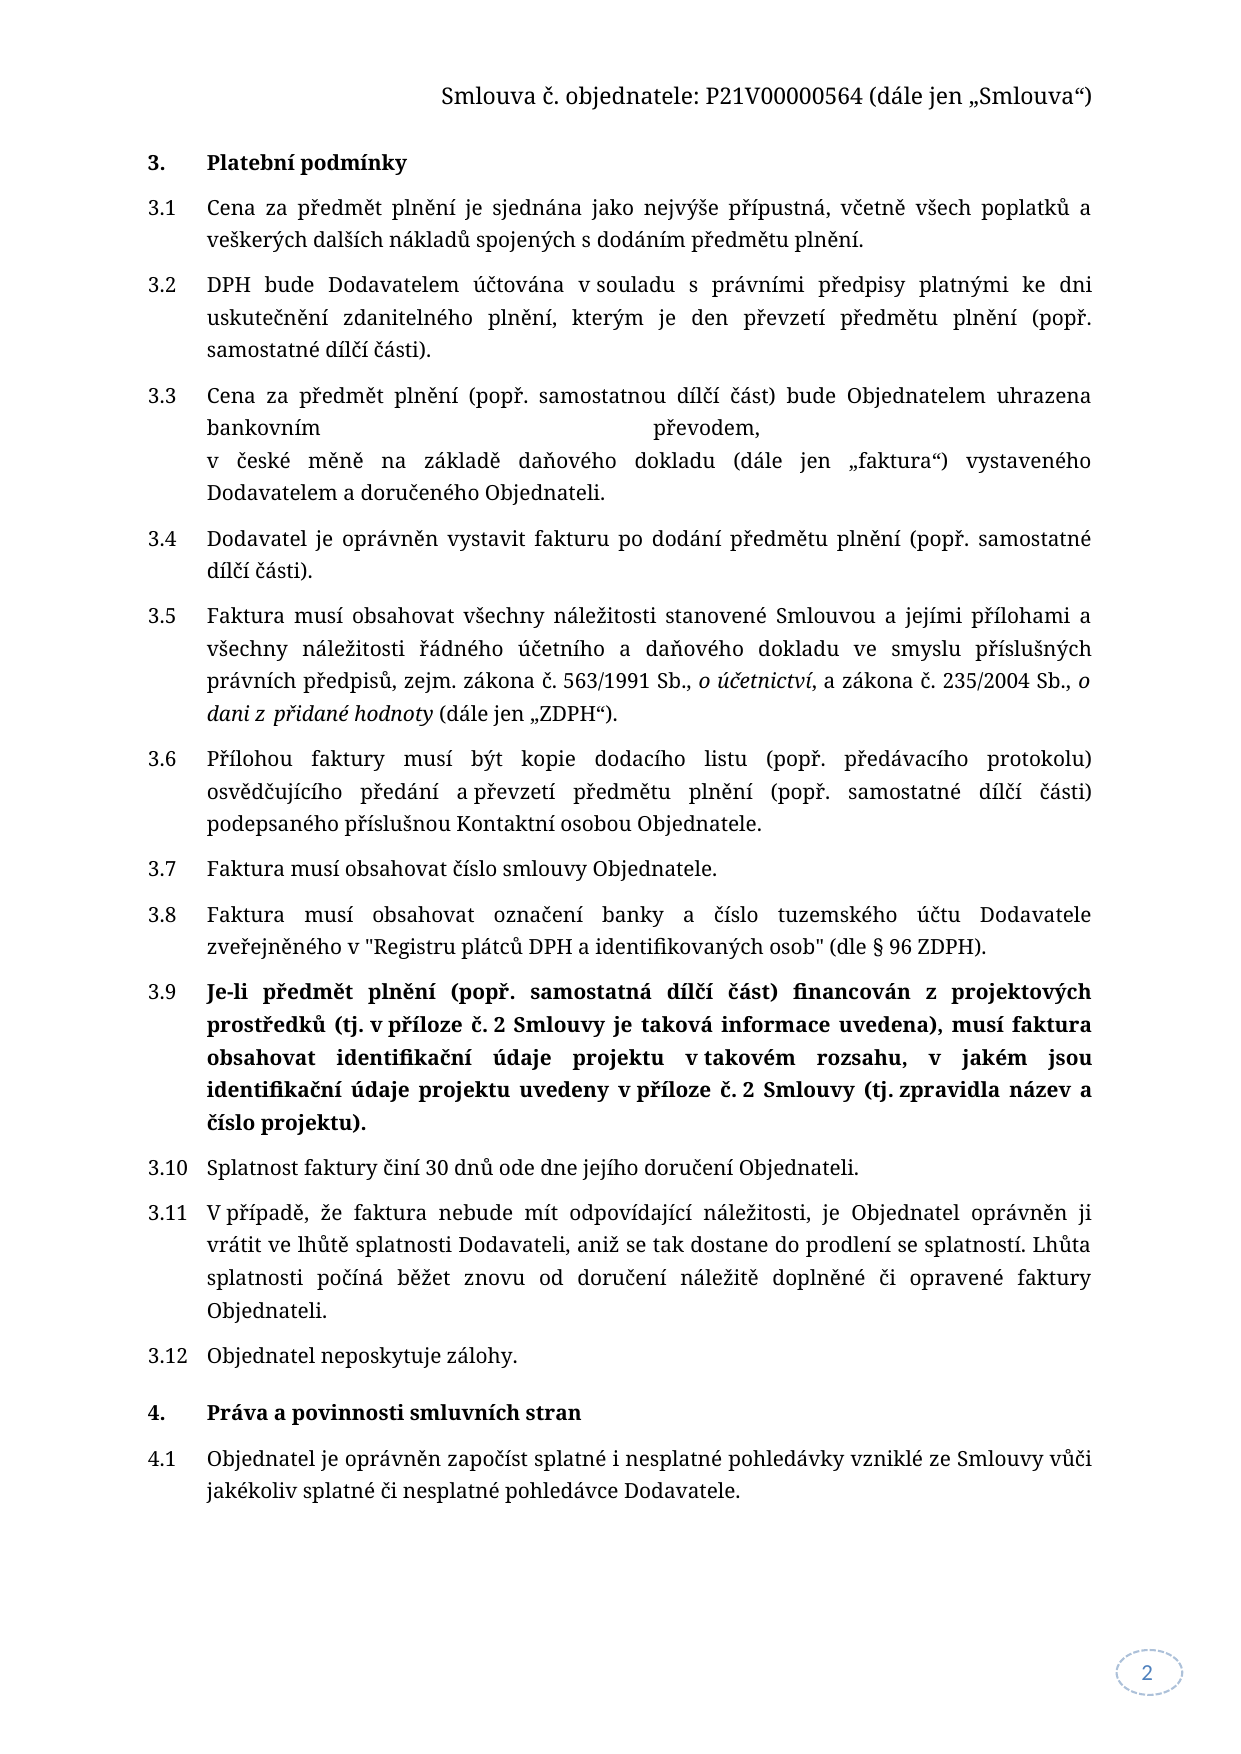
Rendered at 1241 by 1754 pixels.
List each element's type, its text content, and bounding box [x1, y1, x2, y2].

list Faktura musí obsahovat číslo smlouvy Objednatele. [148, 854, 1093, 883]
list Je-li předmět plnění (popř. samostatná dílčí část) financován z projektových prostředků (tj. v příloze č. 2 Smlouvy je taková informace uvedena), musí faktura obsahovat identifikační údaje projektu v takovém rozsahu, v jakém jsou identifikační údaje projektu uvedeny v příloze č. 2 Smlouvy (tj. zpravidla název a číslo projektu). [148, 977, 1093, 1136]
list Faktura musí obsahovat označení banky a číslo tuzemského účtu Dodavatele zveřejněného v "Registru plátců DPH a identifikovaných osob" (dle § 96 ZDPH). [148, 900, 1093, 961]
list Přílohou faktury musí být kopie dodacího listu (popř. předávacího protokolu) osvědčujícího předání a převzetí předmětu plnění (popř. samostatné dílčí části) podepsaného příslušnou Kontaktní osobou Objednatele. [148, 744, 1093, 838]
list Práva a povinnosti smluvních stran [148, 1398, 1093, 1427]
list Objednatel je oprávněn započíst splatné i nesplatné pohledávky vzniklé ze Smlouvy vůči jakékoliv splatné či nesplatné pohledávce Dodavatele. [148, 1444, 1093, 1505]
list Splatnost faktury činí 30 dnů ode dne jejího doručení Objednateli. [148, 1153, 1093, 1181]
list Faktura musí obsahovat všechny náležitosti stanovené Smlouvou a jejími přílohami a všechny náležitosti řádného účetního a daňového dokladu ve smyslu příslušných právních předpisů, zejm. zákona č. 563/1991 Sb., o účetnictví, a zákona č. 235/2004 Sb., o dani z přidané hodnoty (dále jen „ZDPH“). [148, 601, 1093, 728]
list Objednatel neposkytuje zálohy. [148, 1341, 1093, 1369]
list Cena za předmět plnění je sjednána jako nejvýše přípustná, včetně všech poplatků a veškerých dalších nákladů spojených s dodáním předmětu plnění. [148, 193, 1093, 254]
list Platební podmínky [148, 148, 1093, 176]
list Dodavatel je oprávněn vystavit fakturu po dodání předmětu plnění (popř. samostatné dílčí části). [148, 524, 1093, 585]
list Cena za předmět plnění (popř. samostatnou dílčí část) bude Objednatelem uhrazena bankovním převodem, v české měně na základě daňového dokladu (dále jen „faktura“) vystaveného Dodavatelem a doručeného Objednateli. [148, 381, 1093, 507]
list DPH bude Dodavatelem účtována v souladu s právními předpisy platnými ke dni uskutečnění zdanitelného plnění, kterým je den převzetí předmětu plnění (popř. samostatné dílčí části). [148, 270, 1093, 364]
list V případě, že faktura nebude mít odpovídající náležitosti, je Objednatel oprávněn ji vrátit ve lhůtě splatnosti Dodavateli, aniž se tak dostane do prodlení se splatností. Lhůta splatnosti počíná běžet znovu od doručení náležitě doplněné či opravené faktury Objednateli. [148, 1198, 1093, 1324]
